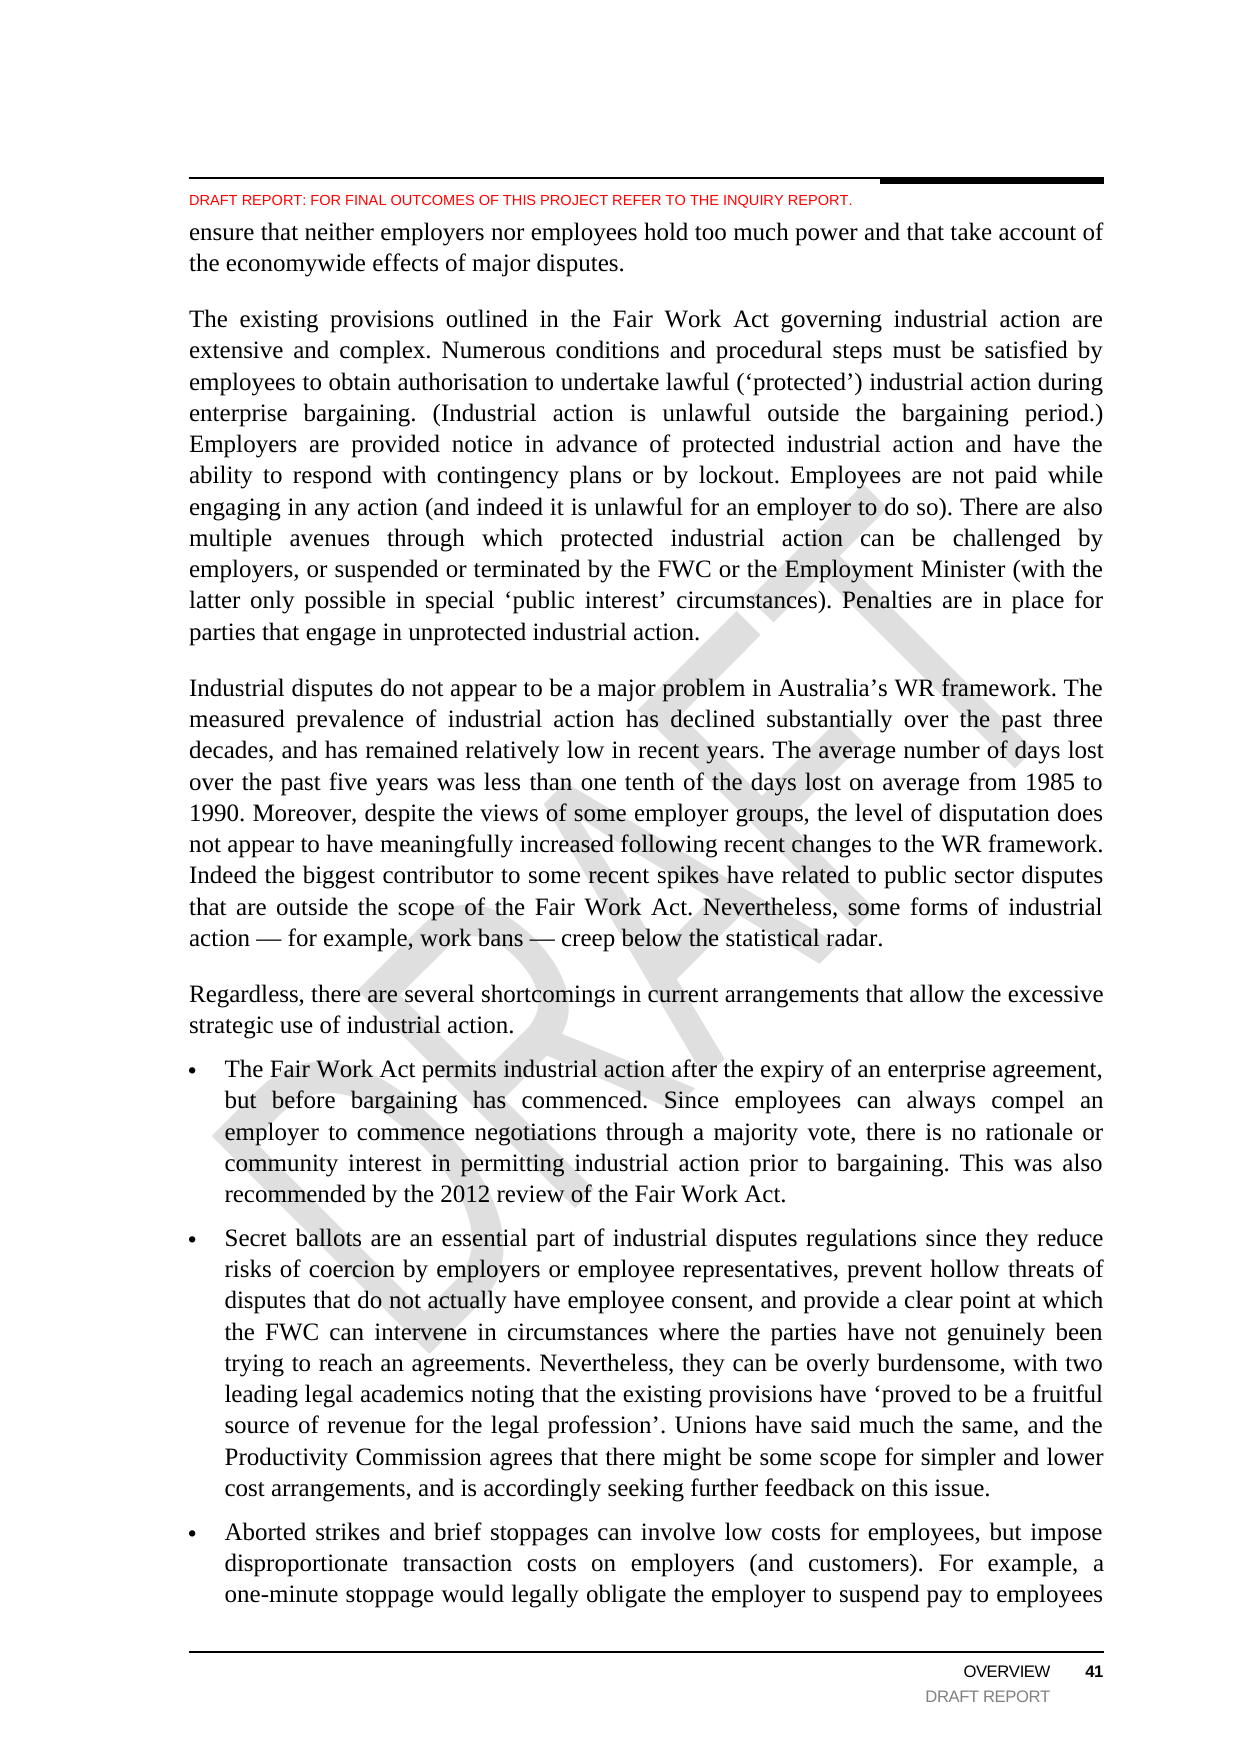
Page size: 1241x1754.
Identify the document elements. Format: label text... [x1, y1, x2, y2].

list Secret ballots are an essential part of industrial disputes regulations since they reduce risks of coercion by employers or employee representatives, prevent hollow threats of disputes that do not actually have employee consent, and provide a clear point at which the FWC can intervene in circumstances where the parties have not genuinely been trying to reach an agreements. Nevertheless, they can be overly burdensome, with two leading legal academics noting that the existing provisions have ‘proved to be a fruitful source of revenue for the legal profession’. Unions have said much the same, and the Productivity Commission agrees that there might be some scope for simpler and lower cost arrangements, and is accordingly seeking further feedback on this issue. [189, 1221, 1104, 1502]
text Regardless, there are several shortcomings in current arrangements that allow the excessive strategic use of industrial action. [189, 977, 1104, 1039]
text The existing provisions outlined in the Fair Work Act governing industrial action are extensive and complex. Numerous conditions and procedural steps must be satisfied by employees to obtain authorisation to undertake lawful (‘protected’) industrial action during enterprise bargaining. (Industrial action is unlawful outside the bargaining period.) Employers are provided notice in advance of protected industrial action and have the ability to respond with contingency plans or by lockout. Employees are not paid while engaging in any action (and indeed it is unlawful for an employer to do so). There are also multiple avenues through which protected industrial action can be challenged by employers, or suspended or terminated by the FWC or the Employment Minister (with the latter only possible in special ‘public interest’ circumstances). Penalties are in place for parties that engage in unprotected industrial action. [189, 302, 1104, 646]
list The Fair Work Act permits industrial action after the expiry of an enterprise agreement, but before bargaining has commenced. Since employees can always compel an employer to commence negotiations through a majority vote, there is no rationale or community interest in permitting industrial action prior to bargaining. This was also recommended by the 2012 review of the Fair Work Act. [189, 1052, 1104, 1208]
text Industrial disputes do not appear to be a major problem in Australia’s WR framework. The measured prevalence of industrial action has declined substantially over the past three decades, and has remained relatively low in recent years. The average number of days lost over the past five years was less than one tenth of the days lost on average from 1985 to 1990. Moreover, despite the views of some employer groups, the level of disputation does not appear to have meaningfully increased following recent changes to the WR framework. Indeed the biggest contributor to some recent spikes have related to public sector disputes that are outside the scope of the Fair Work Act. Nevertheless, some forms of industrial action — for example, work bans — creep below the statistical radar. [189, 671, 1104, 952]
